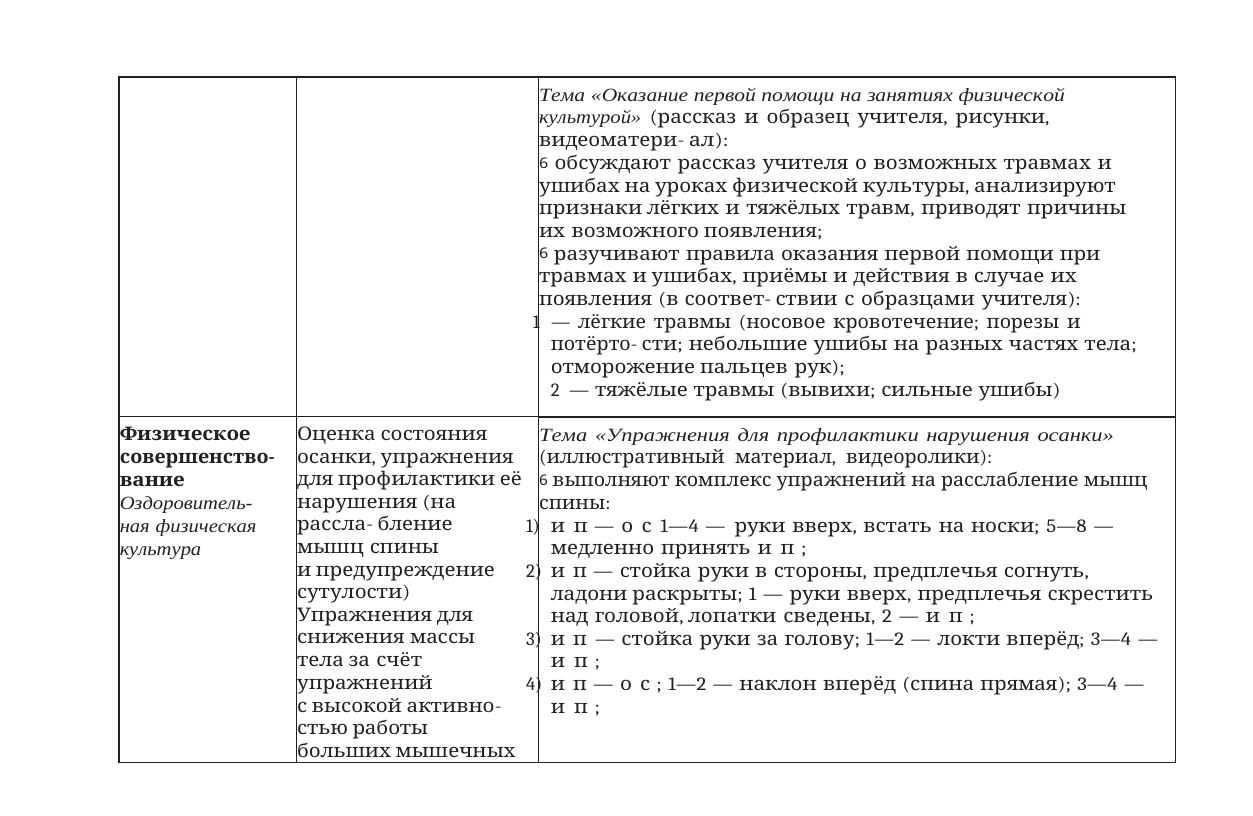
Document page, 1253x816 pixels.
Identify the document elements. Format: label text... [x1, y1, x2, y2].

table_header [120, 78, 296, 416]
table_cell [120, 417, 296, 762]
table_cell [297, 417, 538, 762]
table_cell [539, 418, 1175, 762]
table_header Тема «Оказание первой помощи на занятиях физической культурой» (рассказ и образец учителя, рисунки, видеоматери- ал): 6 обсуждают рассказ учителя о возможных травмах и ушибах на уроках физической культуры, анализируют признаки лёгких и тяжёлых травм, приводят причины их возможного появления; 6 разучивают правила оказания первой помощи при травмах и ушибах, приёмы и действия в случае их появления (в соответ- ствии с образцами учителя): — лёгкие травмы (носовое кровотечение; порезы и потёрто- сти; небольшие ушибы на разных частях тела; отморожение пальцев рук); — тяжёлые травмы (вывихи; сильные ушибы) [539, 78, 1175, 416]
table_header [297, 78, 538, 416]
